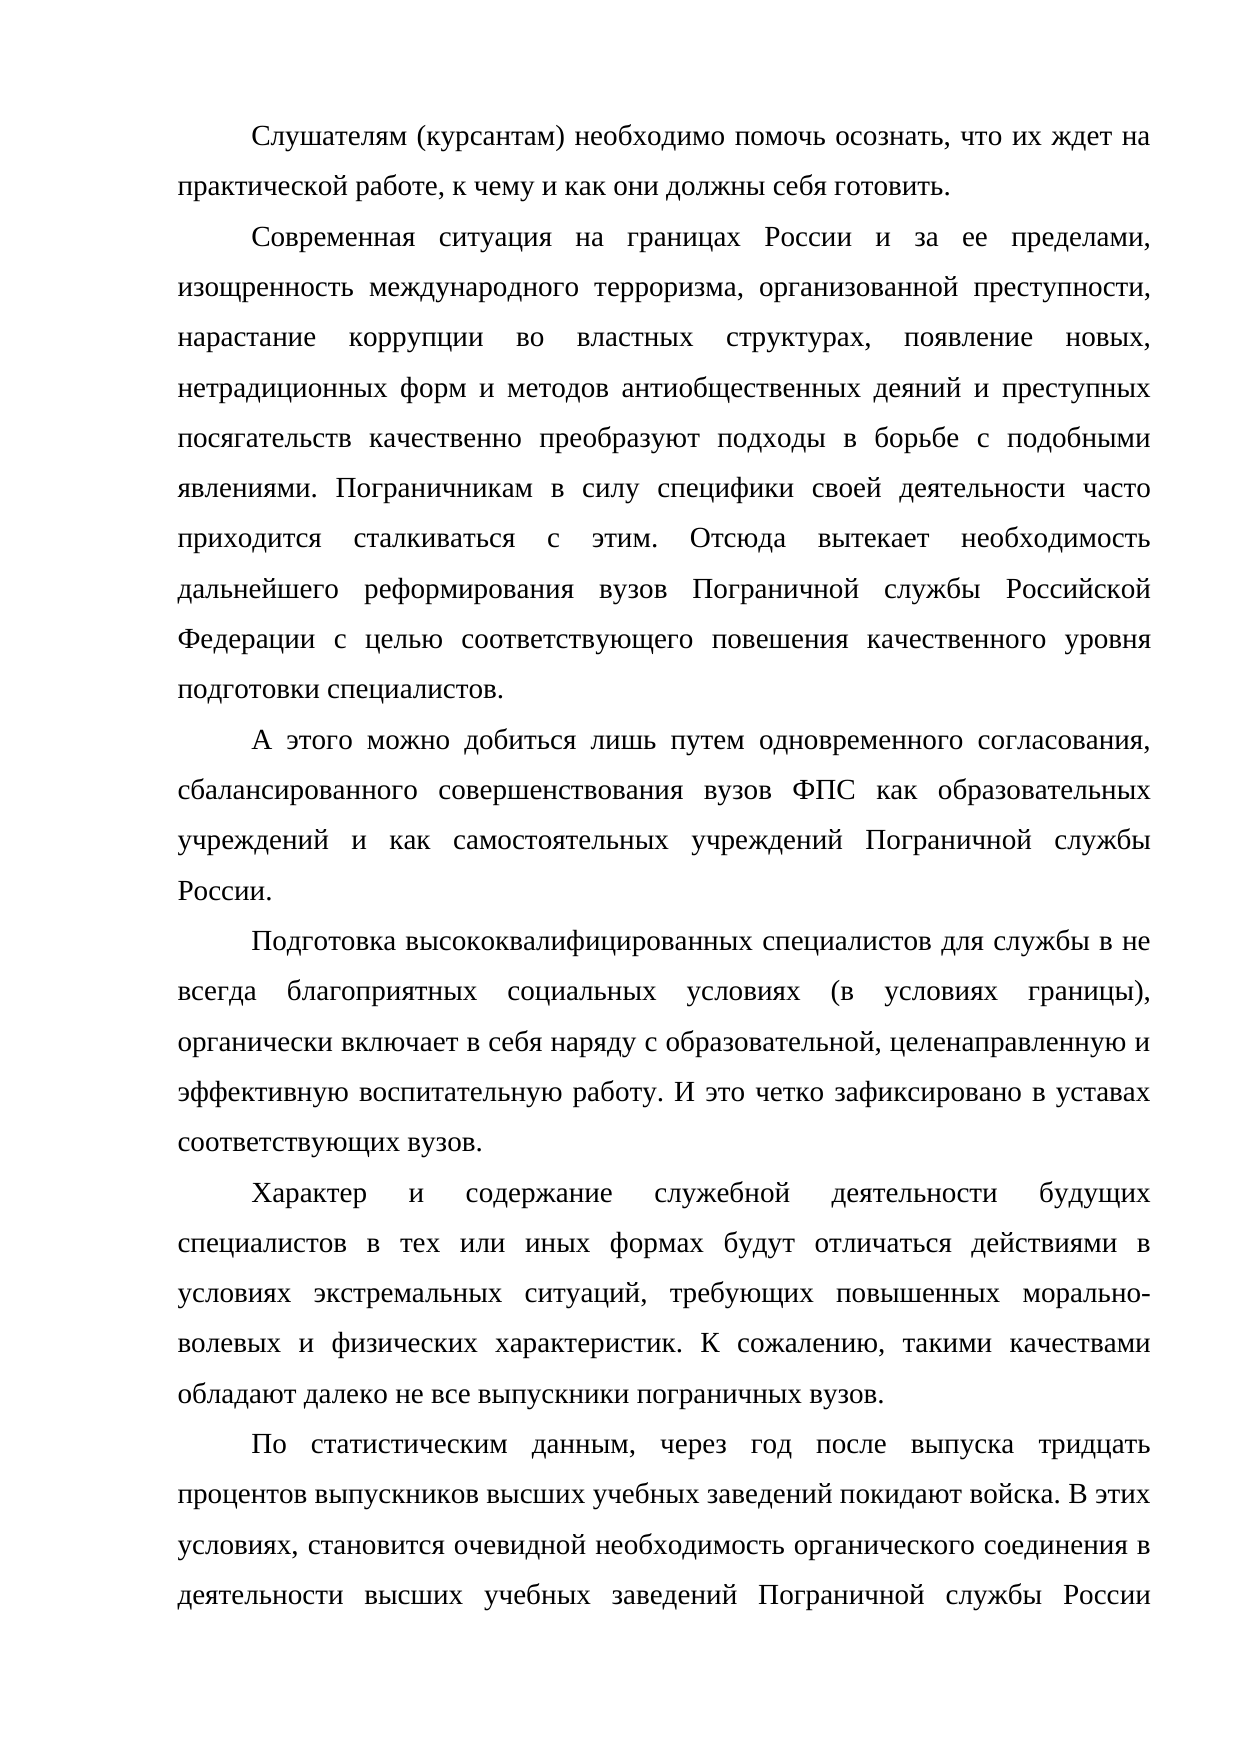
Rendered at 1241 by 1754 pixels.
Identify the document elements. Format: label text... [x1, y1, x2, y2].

text Слушателям (курсантам) необходимо помочь осознать, что их ждет на практической работе, к чему и как они должны себя готовить. [177, 118, 1152, 202]
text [177, 1426, 1152, 1611]
text А этого можно добиться лишь путем одновременного согласования, сбалансированного совершенствования вузов ФПС как образовательных учреждений и как самостоятельных учреждений Пограничной службы России. [177, 722, 1152, 906]
text Характер и содержание служебной деятельности будущих специалистов в тех или иных формах будут отличаться действиями в условиях экстремальных ситуаций, требующих повышенных морально-волевых и физических характеристик. К сожалению, такими качествами обладают далеко не все выпускники пограничных вузов. [177, 1175, 1152, 1409]
text Подготовка высококвалифицированных специалистов для службы в не всегда благоприятных социальных условиях (в условиях границы), органически включает в себя наряду с образовательной, целенаправленную и эффективную воспитательную работу. И это четко зафиксировано в уставах соответствующих вузов. [177, 923, 1152, 1158]
text Современная ситуация на границах России и за ее пределами, изощренность международного терроризма, организованной преступности, нарастание коррупции во властных структурах, появление новых, нетрадиционных форм и методов антиобщественных деяний и преступных посягательств качественно преобразуют подходы в борьбе с подобными явлениями. Пограничникам в силу специфики своей деятельности часто приходится сталкиваться с этим. Отсюда вытекает необходимость дальнейшего реформирования вузов Пограничной службы Российской Федерации с целью соответствующего повешения качественного уровня подготовки специалистов. [177, 219, 1152, 705]
